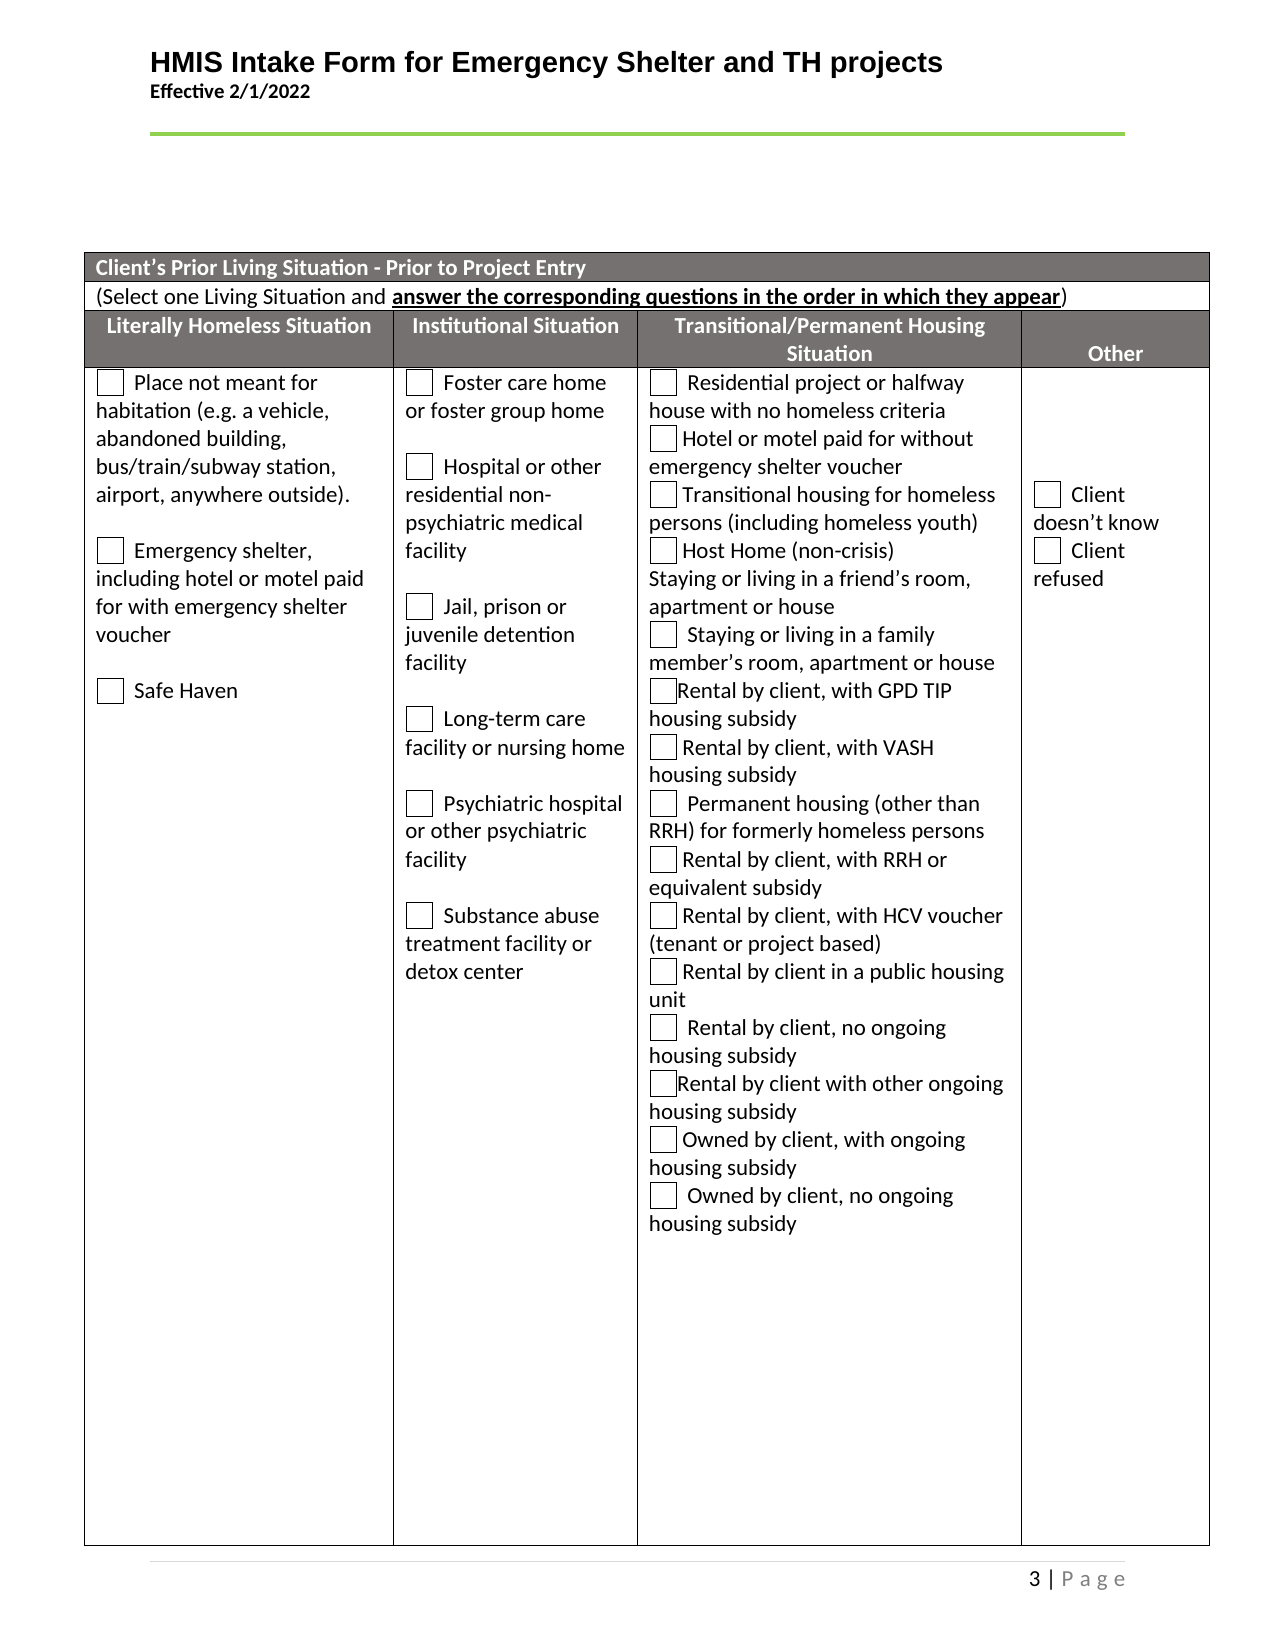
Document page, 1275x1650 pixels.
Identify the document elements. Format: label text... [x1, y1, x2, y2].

table_cell Institutional Situation [394, 311, 637, 367]
table_cell Other [1022, 311, 1209, 367]
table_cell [85, 368, 393, 1545]
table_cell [1022, 368, 1209, 1545]
table_header Client’s Prior Living Situation - Prior to Project Entry [85, 253, 1209, 281]
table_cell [638, 368, 1021, 1545]
table_cell Transitional/Permanent Housing Situation [638, 311, 1021, 367]
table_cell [394, 368, 637, 1545]
table_cell (Select one Living Situation and answer the corresponding questions in the order in which they appear) [85, 282, 1209, 310]
table_cell Literally Homeless Situation [85, 311, 393, 367]
